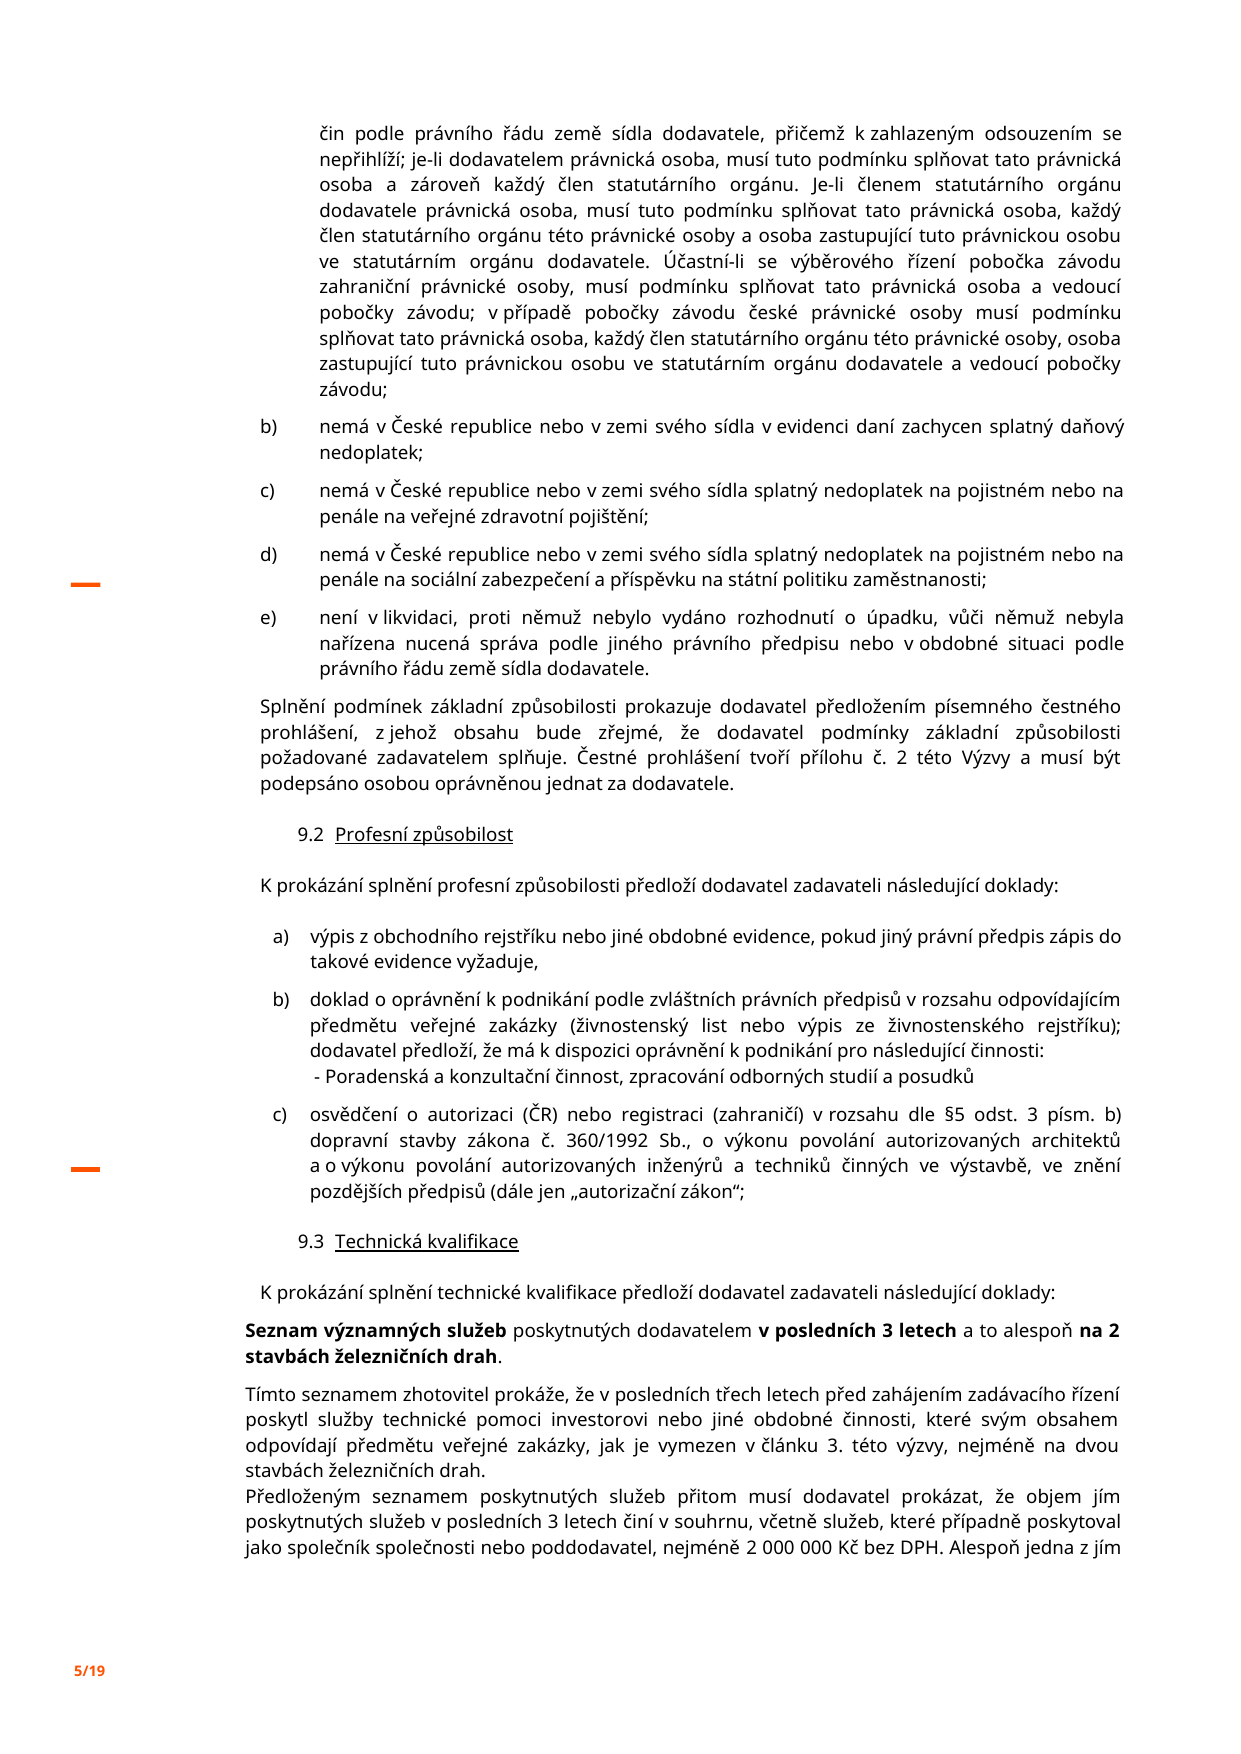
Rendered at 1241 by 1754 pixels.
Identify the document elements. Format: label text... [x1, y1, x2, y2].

text e) není v likvidaci, proti němuž nebylo vydáno rozhodnutí o úpadku, vůči němuž nebyla nařízena nucená správa podle jiného právního předpisu nebo v obdobné situaci podle právního řádu země sídla dodavatele. [260, 604, 1124, 681]
text K prokázání splnění technické kvalifikace předloží dodavatel zadavateli následující doklady: [260, 1279, 1122, 1305]
text Splnění podmínek základní způsobilosti prokazuje dodavatel předložením písemného čestného prohlášení, z jehož obsahu bude zřejmé, že dodavatel podmínky základní způsobilosti požadované zadavatelem splňuje. Čestné prohlášení tvoří přílohu č. 2 této Výzvy a musí být podepsáno osobou oprávněnou jednat za dodavatele. [260, 693, 1122, 796]
text c) nemá v České republice nebo v zemi svého sídla splatný nedoplatek na pojistném nebo na penále na veřejné zdravotní pojištění; [260, 477, 1124, 528]
list Technická kvalifikace [298, 1228, 1122, 1254]
list Profesní způsobilost [297, 821, 1122, 847]
text d) nemá v České republice nebo v zemi svého sídla splatný nedoplatek na pojistném nebo na penále na sociální zabezpečení a příspěvku na státní politiku zaměstnanosti; [260, 541, 1124, 592]
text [245, 1483, 1122, 1560]
list doklad o oprávnění k podnikání podle zvláštních právních předpisů v rozsahu odpovídajícím předmětu veřejné zakázky (živnostenský list nebo výpis ze živnostenského rejstříku); dodavatel předloží, že má k dispozici oprávnění k podnikání pro následující činnosti: [272, 987, 1122, 1063]
list výpis z obchodního rejstříku nebo jiné obdobné evidence, pokud jiný právní předpis zápis do takové evidence vyžaduje, [273, 923, 1122, 974]
text K prokázání splnění profesní způsobilosti předloží dodavatel zadavateli následující doklady: [260, 872, 1122, 898]
list - Poradenská a konzultační činnost, zpracování odborných studií a posudků [314, 1063, 1122, 1089]
text b) nemá v České republice nebo v zemi svého sídla v evidenci daní zachycen splatný daňový nedoplatek; [260, 414, 1124, 465]
text Tímto seznamem zhotovitel prokáže, že v posledních třech letech před zahájením zadávacího řízení poskytl služby technické pomoci investorovi nebo jiné obdobné činnosti, které svým obsahem odpovídají předmětu veřejné zakázky, jak je vymezen v článku 3. této výzvy, nejméně na dvou stavbách železničních drah. [245, 1381, 1120, 1483]
list osvědčení o autorizaci (ČR) nebo registraci (zahraničí) v rozsahu dle §5 odst. 3 písm. b) dopravní stavby zákona č. 360/1992 Sb., o výkonu povolání autorizovaných architektů a o výkonu povolání autorizovaných inženýrů a techniků činných ve výstavbě, ve znění pozdějších předpisů (dále jen „autorizační zákon“; [272, 1101, 1122, 1203]
text Seznam významných služeb poskytnutých dodavatelem v posledních 3 letech a to alespoň na 2 stavbách železničních drah. [245, 1317, 1120, 1368]
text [260, 121, 1122, 401]
